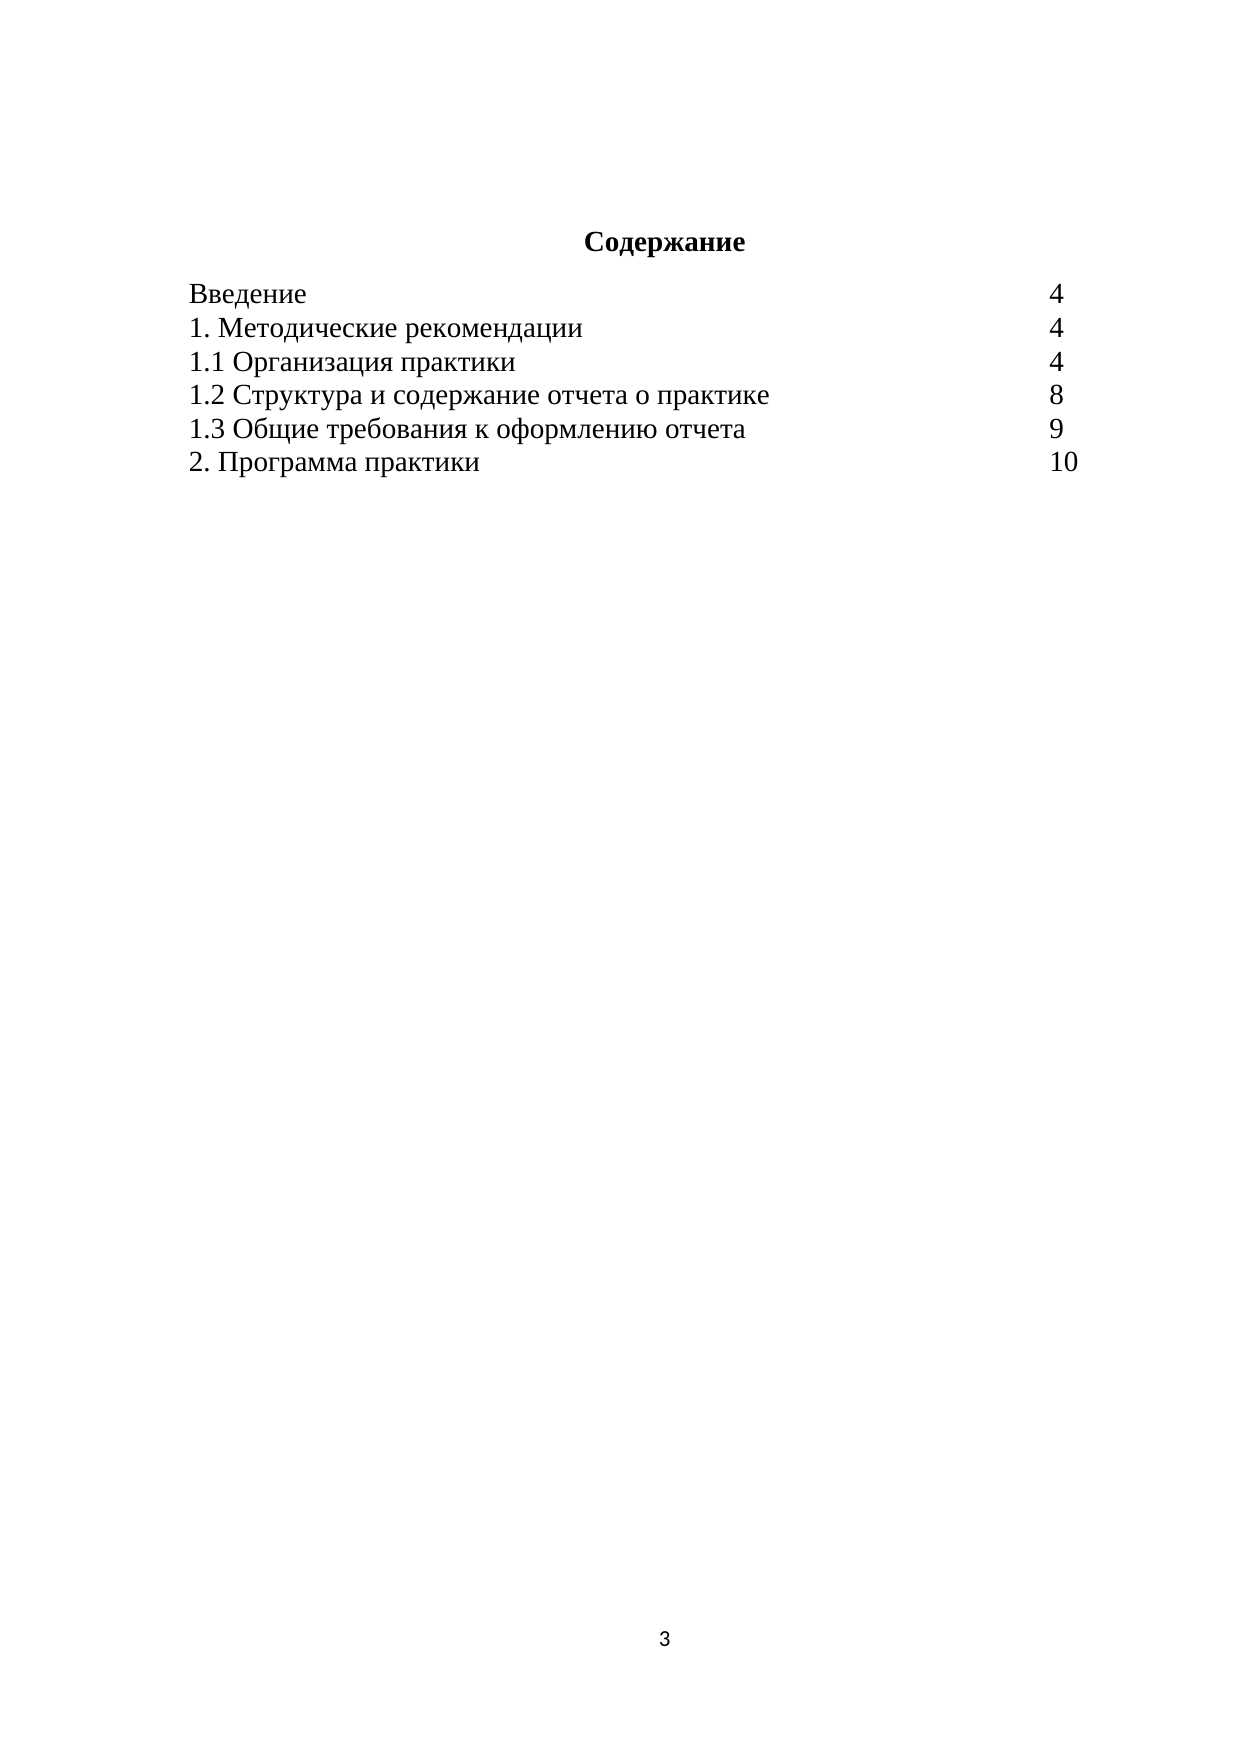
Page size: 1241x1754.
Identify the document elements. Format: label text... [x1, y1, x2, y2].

table_cell 1.3 Общие требования к оформлению отчета [177, 411, 1038, 444]
table_cell 1.2 Структура и содержание отчета о практике [177, 377, 1038, 411]
table_cell 4 [1038, 310, 1095, 344]
table_cell 10 [1038, 444, 1095, 478]
table_cell 2. Программа практики [177, 444, 1038, 478]
table_header Введение [177, 277, 1038, 310]
table_cell 4 [1038, 344, 1095, 377]
table_cell 1. Методические рекомендации [177, 310, 1038, 344]
table_cell 1.1 Организация практики [177, 344, 1038, 377]
table_cell 9 [1038, 411, 1095, 444]
table_header 4 [1038, 277, 1095, 310]
table_cell 8 [1038, 377, 1095, 411]
text Содержание [177, 224, 1152, 257]
